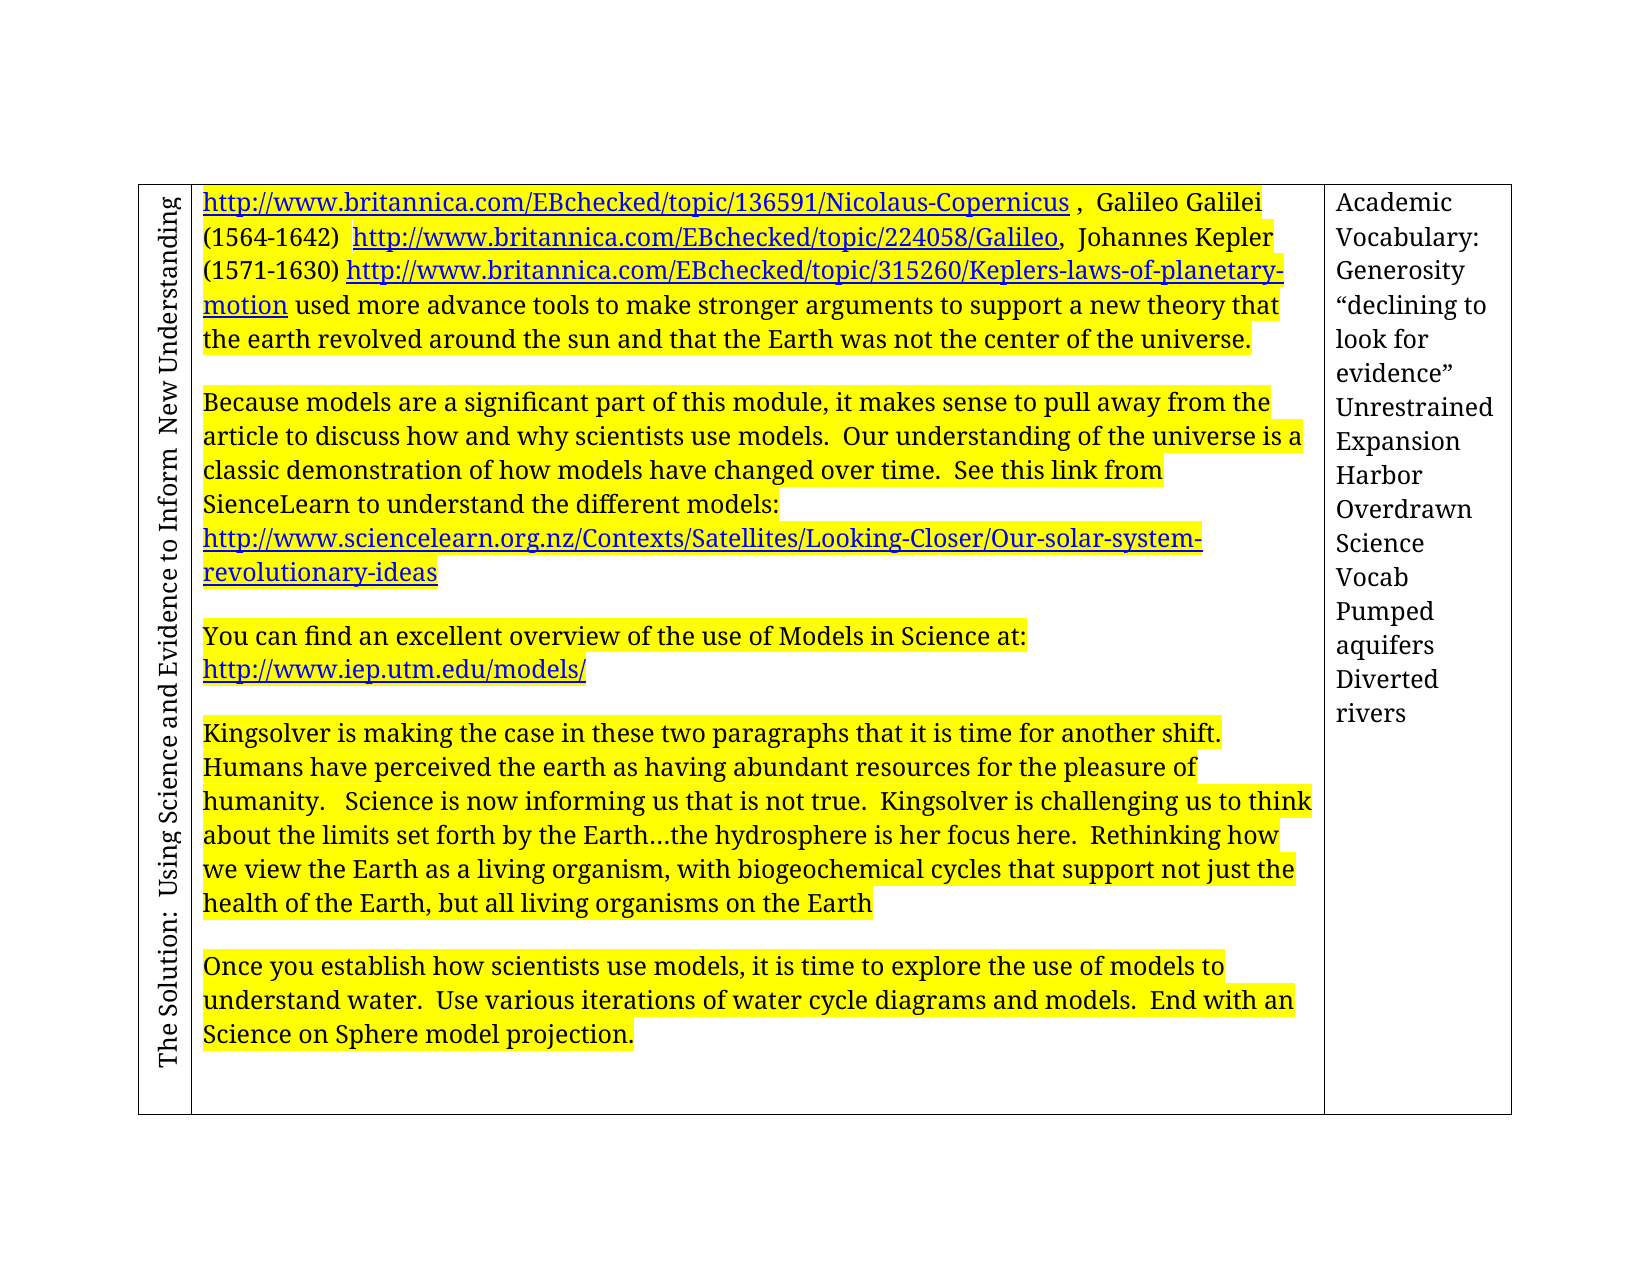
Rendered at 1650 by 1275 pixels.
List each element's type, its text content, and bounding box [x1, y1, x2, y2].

table_header The Solution: Using Science and Evidence to Inform New Understanding [139, 185, 191, 1114]
table_header http://www.britannica.com/EBchecked/topic/136591/Nicolaus-Copernicus , Galileo Galilei (1564-1642) http://www.britannica.com/EBchecked/topic/224058/Galileo, Johannes Kepler (1571-1630) http://www.britannica.com/EBchecked/topic/315260/Keplers-laws-of-planetary-motion used more advance tools to make stronger arguments to support a new theory that the earth revolved around the sun and that the Earth was not the center of the universe. Because models are a significant part of this module, it makes sense to pull away from the article to discuss how and why scientists use models. Our understanding of the universe is a classic demonstration of how models have changed over time. See this link from SienceLearn to understand the different models: http://www.sciencelearn.org.nz/Contexts/Satellites/Looking-Closer/Our-solar-system-revolutionary-ideas You can find an excellent overview of the use of Models in Science at: http://www.iep.utm.edu/models/ Kingsolver is making the case in these two paragraphs that it is time for another shift. Humans have perceived the earth as having abundant resources for the pleasure of humanity. Science is now informing us that is not true. Kingsolver is challenging us to think about the limits set forth by the Earth…the hydrosphere is her focus here. Rethinking how we view the Earth as a living organism, with biogeochemical cycles that support not just the health of the Earth, but all living organisms on the Earth Once you establish how scientists use models, it is time to explore the use of models to understand water. Use various iterations of water cycle diagrams and models. End with an Science on Sphere model projection. [192, 185, 1324, 1114]
table_header Academic Vocabulary: Generosity “declining to look for evidence” Unrestrained Expansion Harbor Overdrawn Science Vocab Pumped aquifers Diverted rivers [1325, 185, 1511, 1114]
